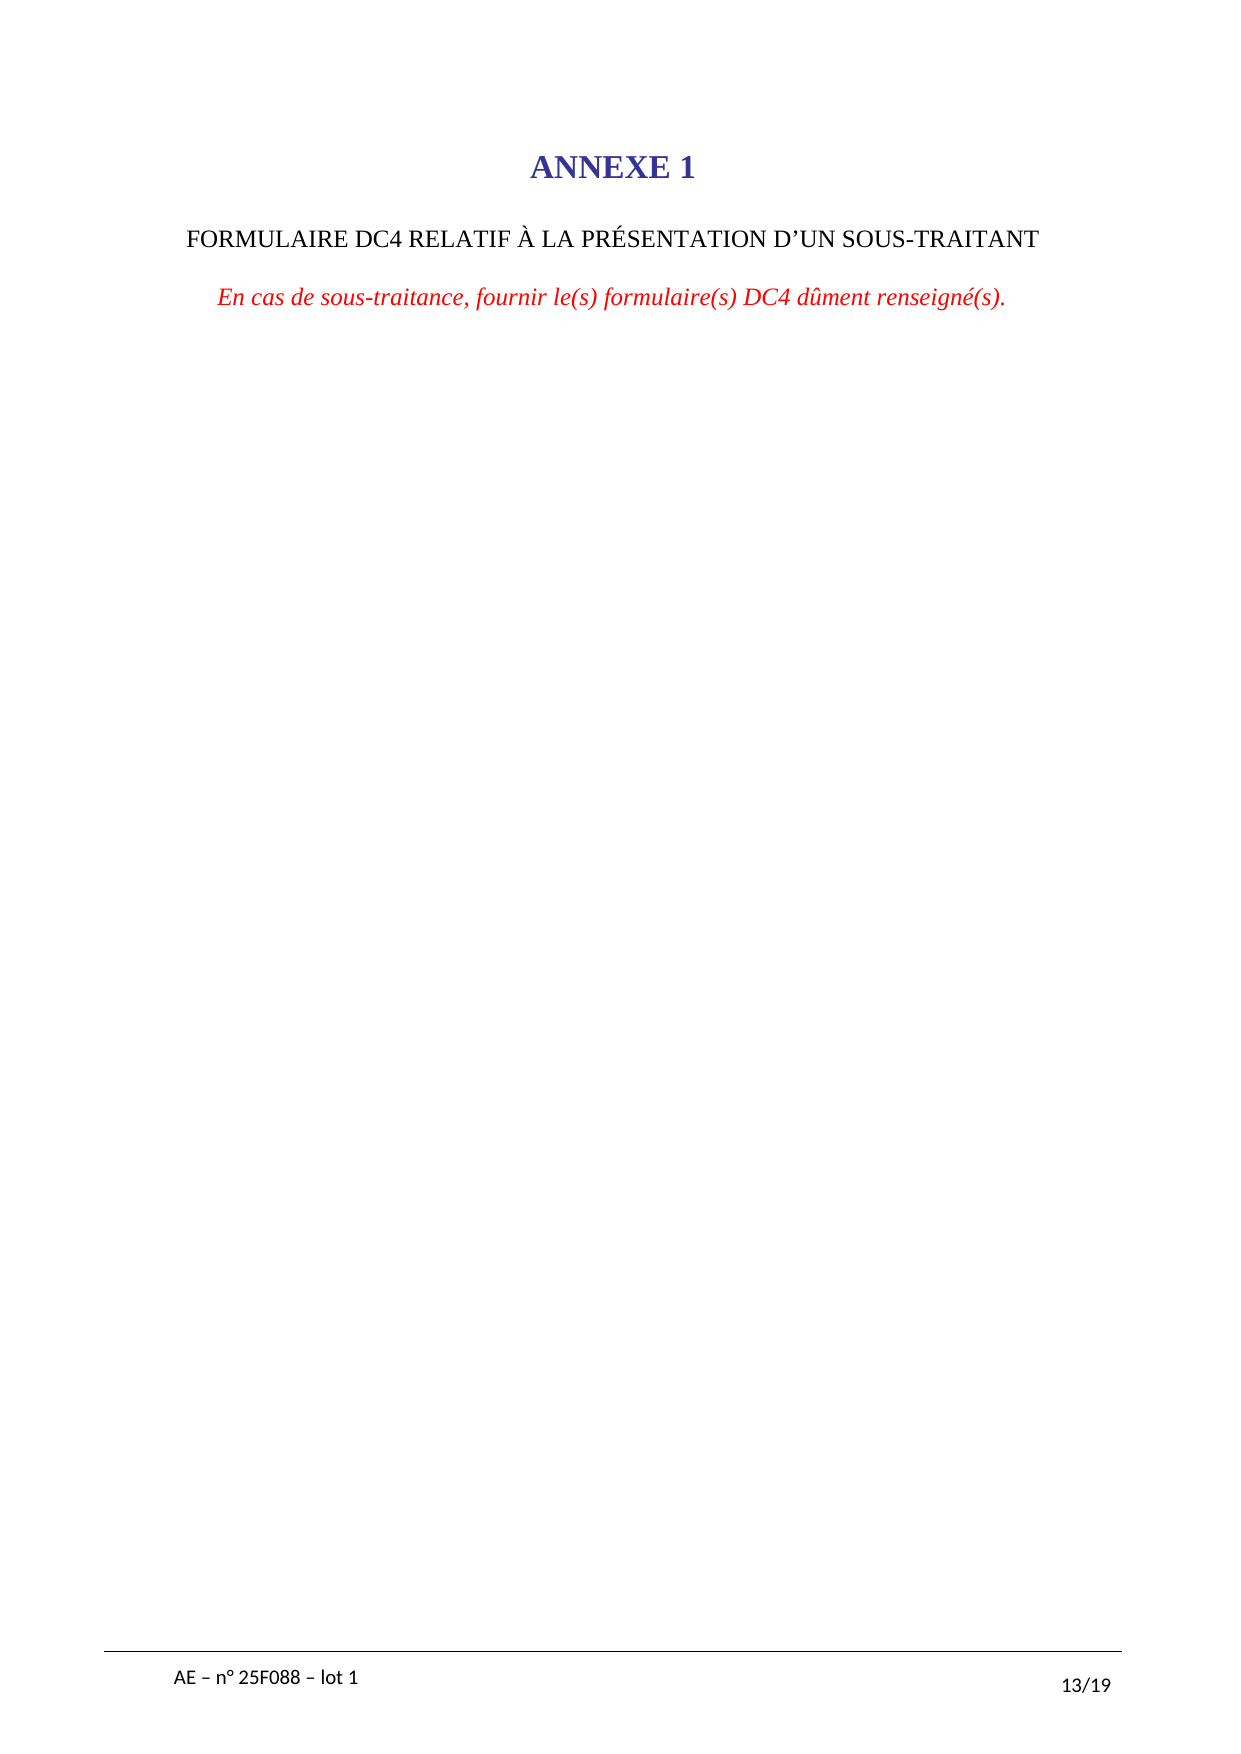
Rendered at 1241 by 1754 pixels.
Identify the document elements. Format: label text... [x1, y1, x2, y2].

text ANNEXE 1 [103, 148, 1122, 186]
text FORMULAIRE DC4 RELATIF À LA PRÉSENTATION D’UN SOUS-TRAITANT [103, 224, 1122, 253]
text En cas de sous-traitance, fournir le(s) formulaire(s) DC4 dûment renseigné(s). [103, 282, 1122, 311]
